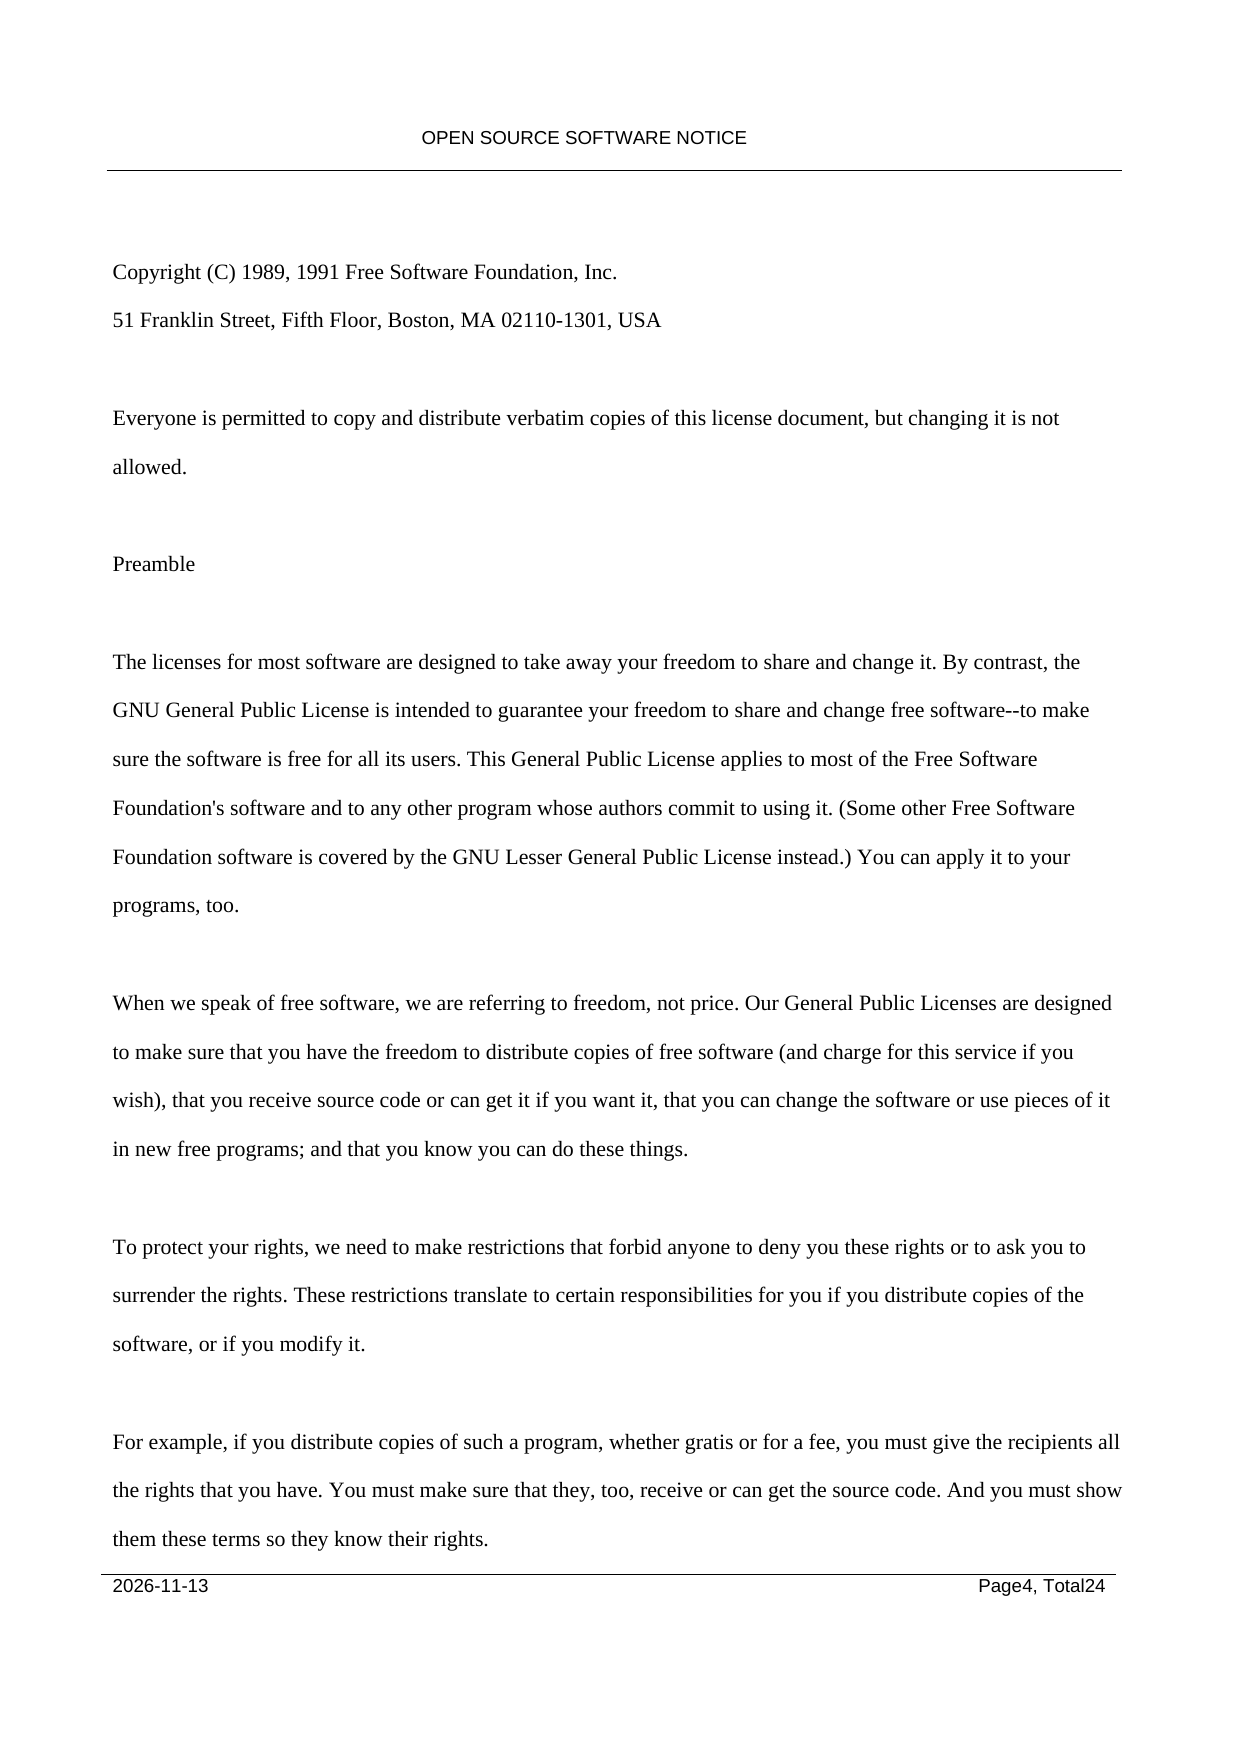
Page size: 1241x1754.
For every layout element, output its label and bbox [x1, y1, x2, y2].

text [112, 206, 1128, 1555]
